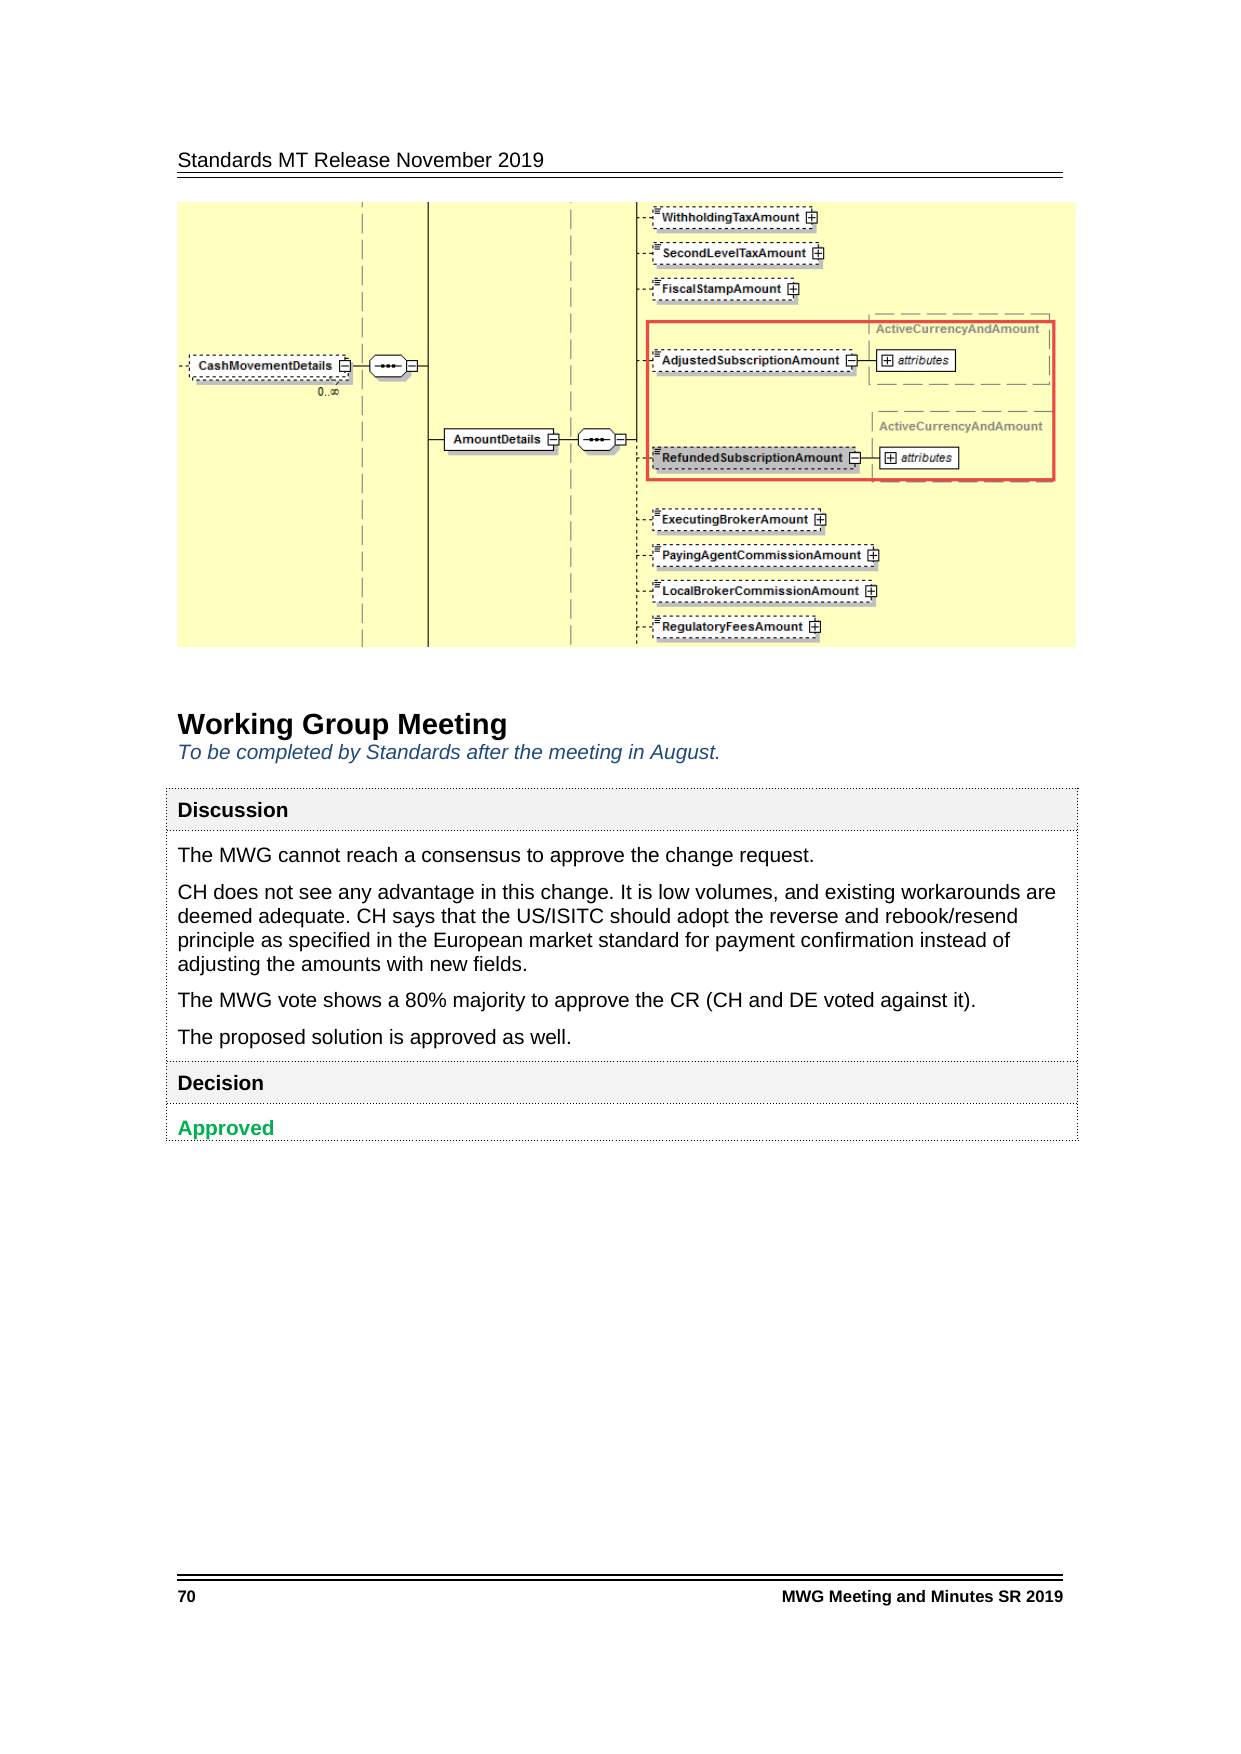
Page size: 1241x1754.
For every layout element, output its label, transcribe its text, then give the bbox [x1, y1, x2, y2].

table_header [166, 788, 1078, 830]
picture [177, 202, 1076, 647]
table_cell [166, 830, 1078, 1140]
text To be completed by Standards after the meeting in August. [177, 740, 1092, 764]
text Working Group Meeting [177, 707, 1092, 740]
